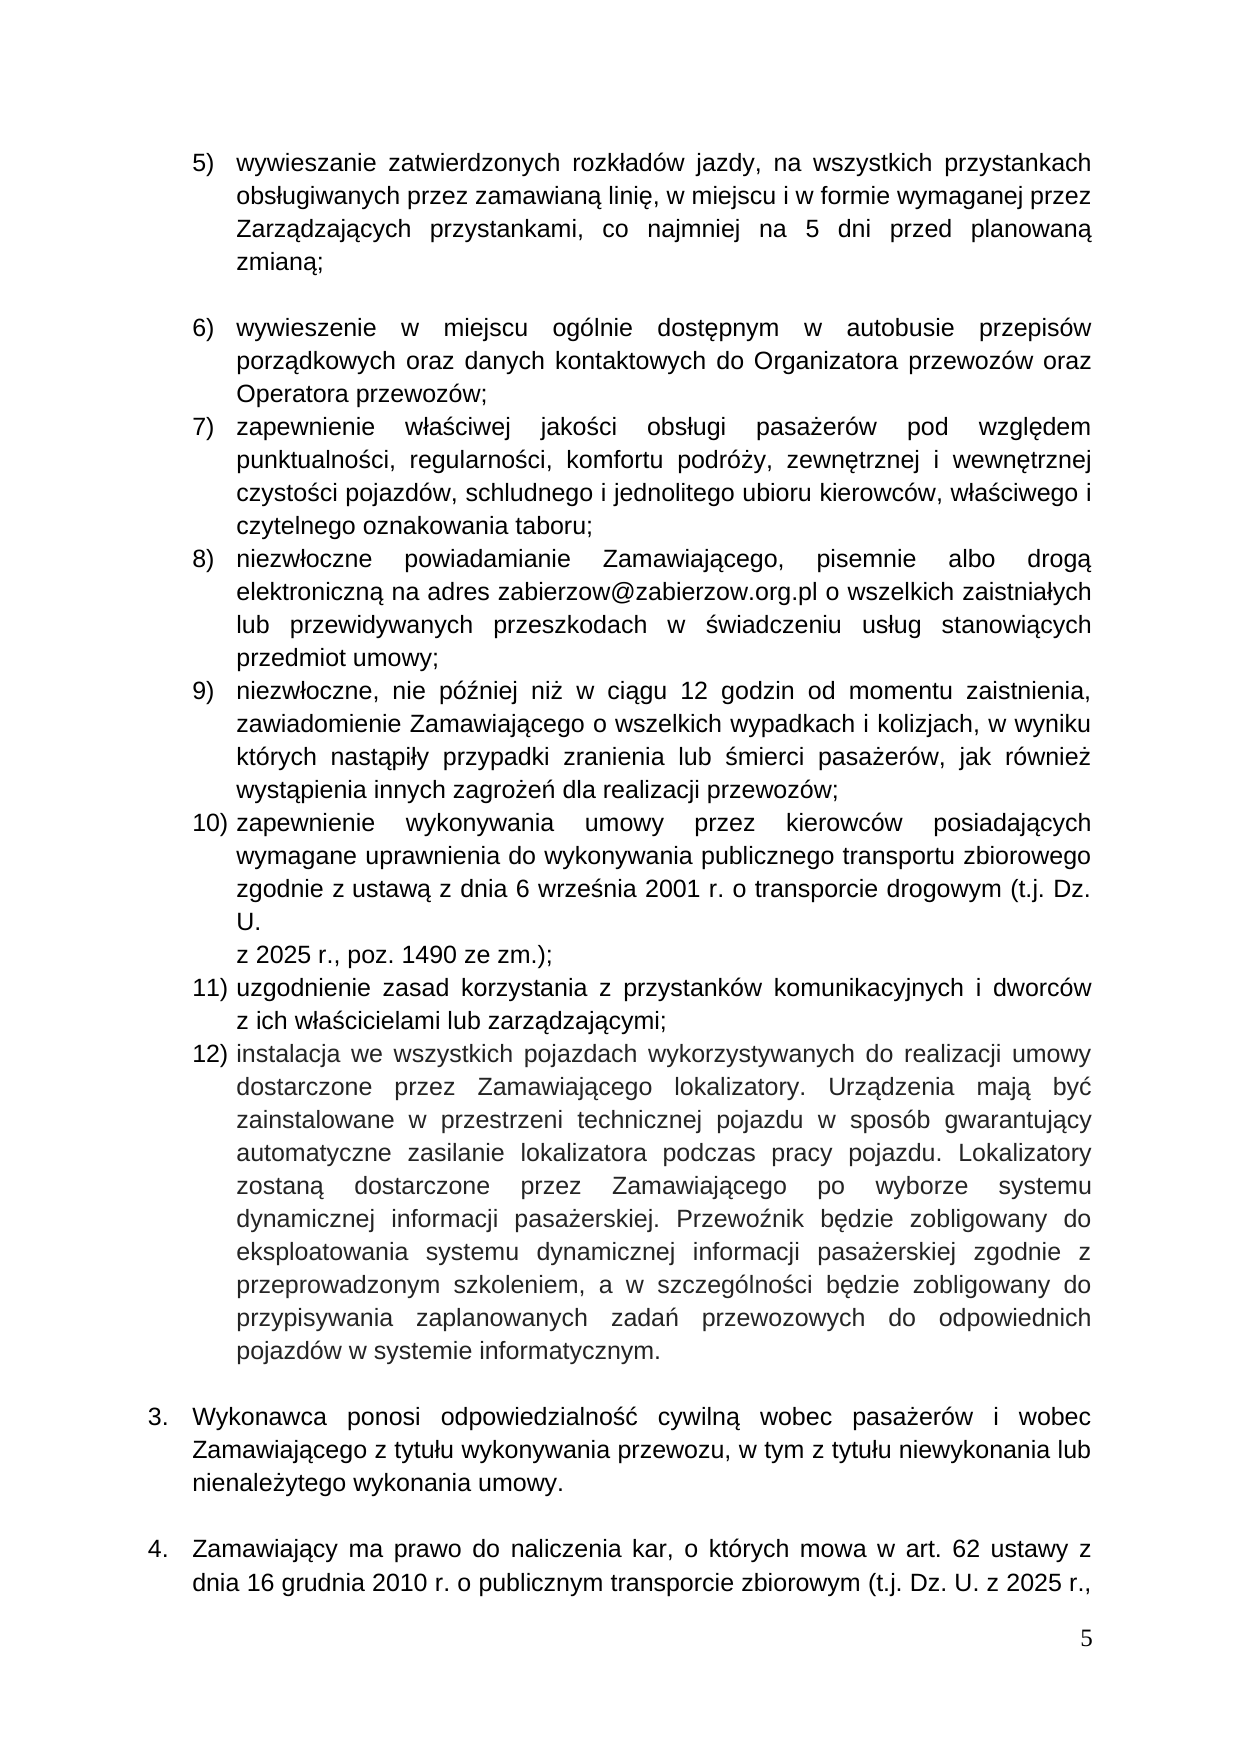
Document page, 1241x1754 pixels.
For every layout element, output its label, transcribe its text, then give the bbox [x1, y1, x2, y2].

list Wykonawca ponosi odpowiedzialność cywilną wobec pasażerów i wobec Zamawiającego z tytułu wykonywania przewozu, w tym z tytułu niewykonania lub nienależytego wykonania umowy. [148, 1402, 1093, 1497]
list instalacja we wszystkich pojazdach wykorzystywanych do realizacji umowy dostarczone przez Zamawiającego lokalizatory. Urządzenia mają być zainstalowane w przestrzeni technicznej pojazdu w sposób gwarantujący automatyczne zasilanie lokalizatora podczas pracy pojazdu. Lokalizatory zostaną dostarczone przez Zamawiającego po wyborze systemu dynamicznej informacji pasażerskiej. Przewoźnik będzie zobligowany do eksploatowania systemu dynamicznej informacji pasażerskiej zgodnie z przeprowadzonym szkoleniem, a w szczególności będzie zobligowany do przypisywania zaplanowanych zadań przewozowych do odpowiednich pojazdów w systemie informatycznym. [192, 1039, 1093, 1365]
list uzgodnienie zasad korzystania z przystanków komunikacyjnych i dworców z ich właścicielami lub zarządzającymi; [192, 973, 1093, 1035]
list niezwłoczne powiadamianie Zamawiającego, pisemnie albo drogą elektroniczną na adres zabierzow@zabierzow.org.pl o wszelkich zaistniałych lub przewidywanych przeszkodach w świadczeniu usług stanowiących przedmiot umowy; [192, 544, 1093, 672]
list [148, 1534, 1093, 1596]
list wywieszanie zatwierdzonych rozkładów jazdy, na wszystkich przystankach obsługiwanych przez zamawianą linię, w miejscu i w formie wymaganej przez Zarządzających przystankami, co najmniej na 5 dni przed planowaną zmianą; [192, 148, 1093, 275]
list zapewnienie właściwej jakości obsługi pasażerów pod względem punktualności, regularności, komfortu podróży, zewnętrznej i wewnętrznej czystości pojazdów, schludnego i jednolitego ubioru kierowców, właściwego i czytelnego oznakowania taboru; [192, 412, 1093, 539]
list niezwłoczne, nie później niż w ciągu 12 godzin od momentu zaistnienia, zawiadomienie Zamawiającego o wszelkich wypadkach i kolizjach, w wyniku których nastąpiły przypadki zranienia lub śmierci pasażerów, jak również wystąpienia innych zagrożeń dla realizacji przewozów; [192, 676, 1093, 804]
list wywieszenie w miejscu ogólnie dostępnym w autobusie przepisów porządkowych oraz danych kontaktowych do Organizatora przewozów oraz Operatora przewozów; [192, 313, 1093, 407]
list zapewnienie wykonywania umowy przez kierowców posiadających wymagane uprawnienia do wykonywania publicznego transportu zbiorowego zgodnie z ustawą z dnia 6 września 2001 r. o transporcie drogowym (t.j. Dz. U. z 2025 r., poz. 1490 ze zm.); [192, 808, 1093, 969]
